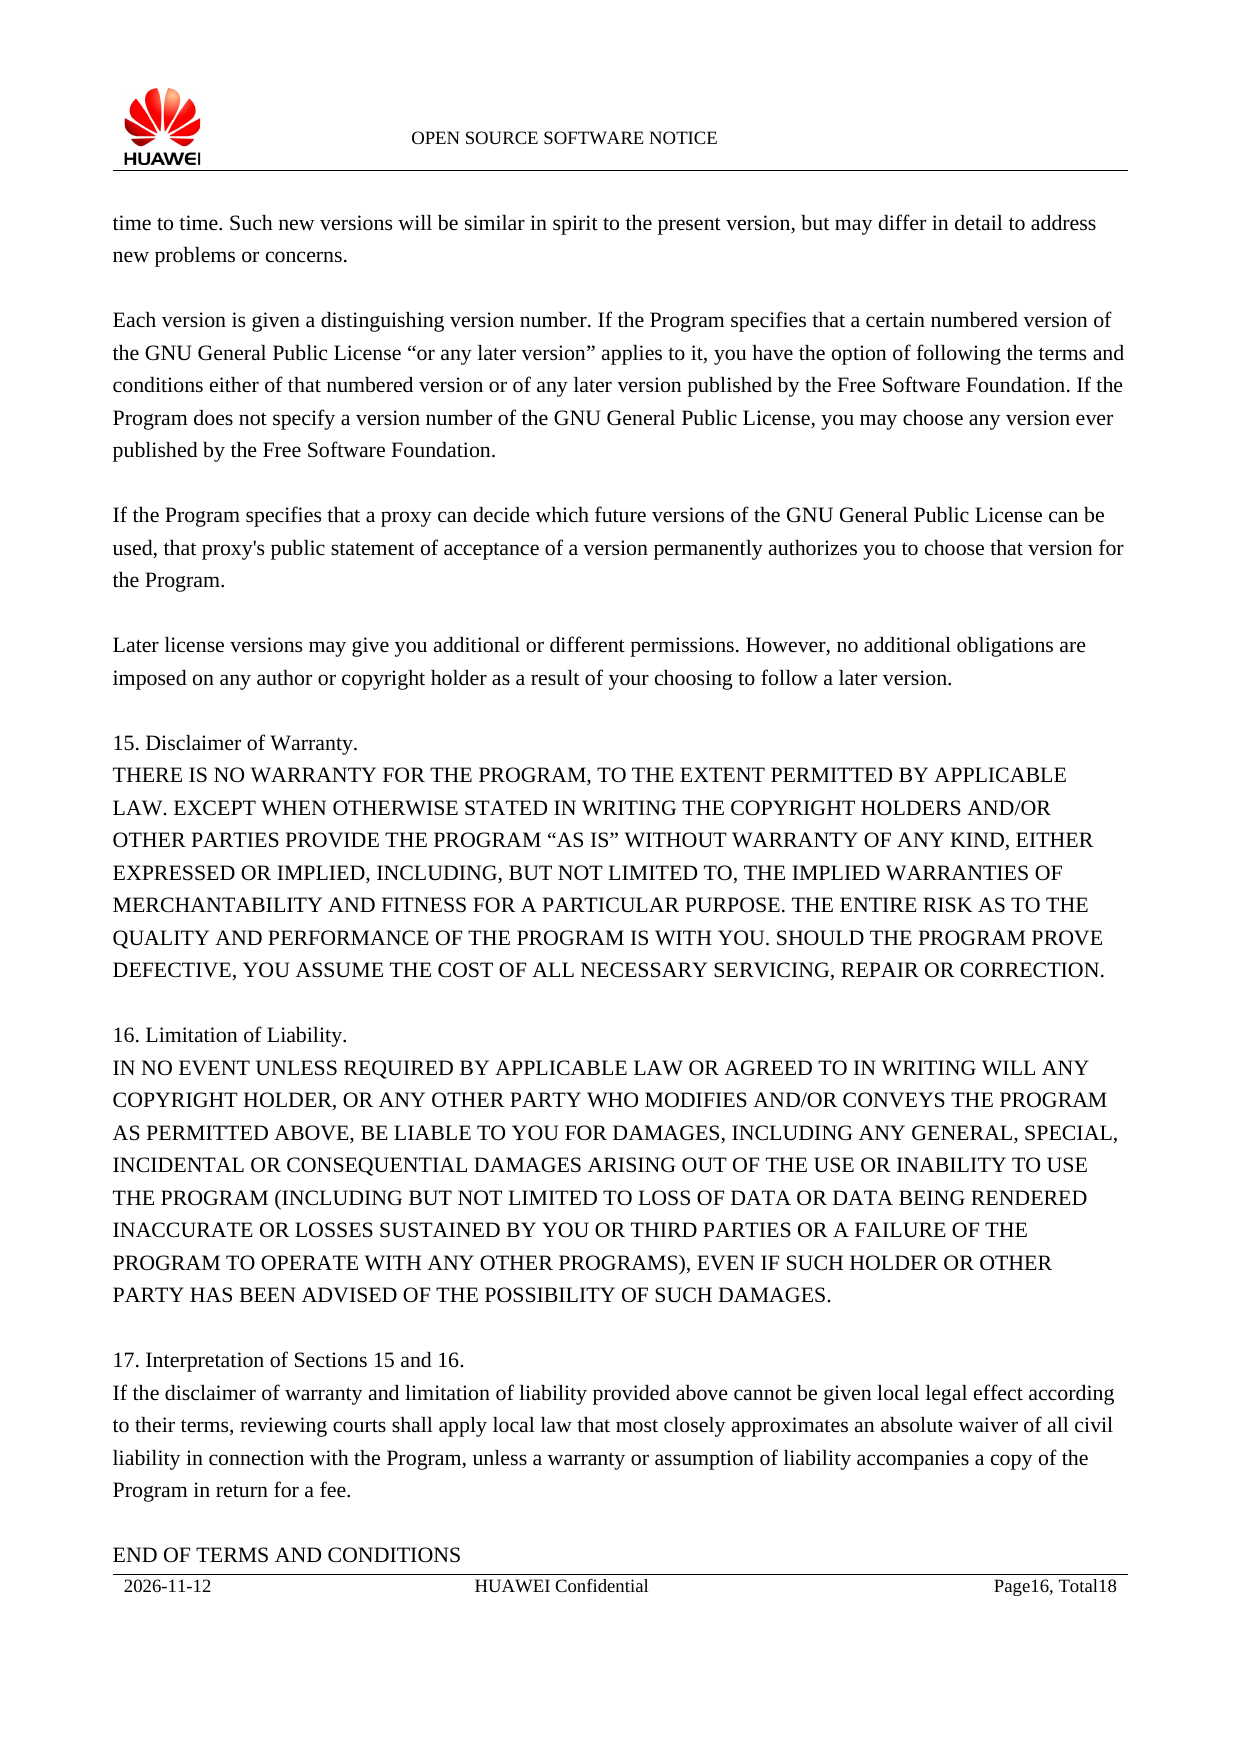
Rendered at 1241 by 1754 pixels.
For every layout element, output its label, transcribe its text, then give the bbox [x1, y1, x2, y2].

picture [124, 88, 201, 165]
